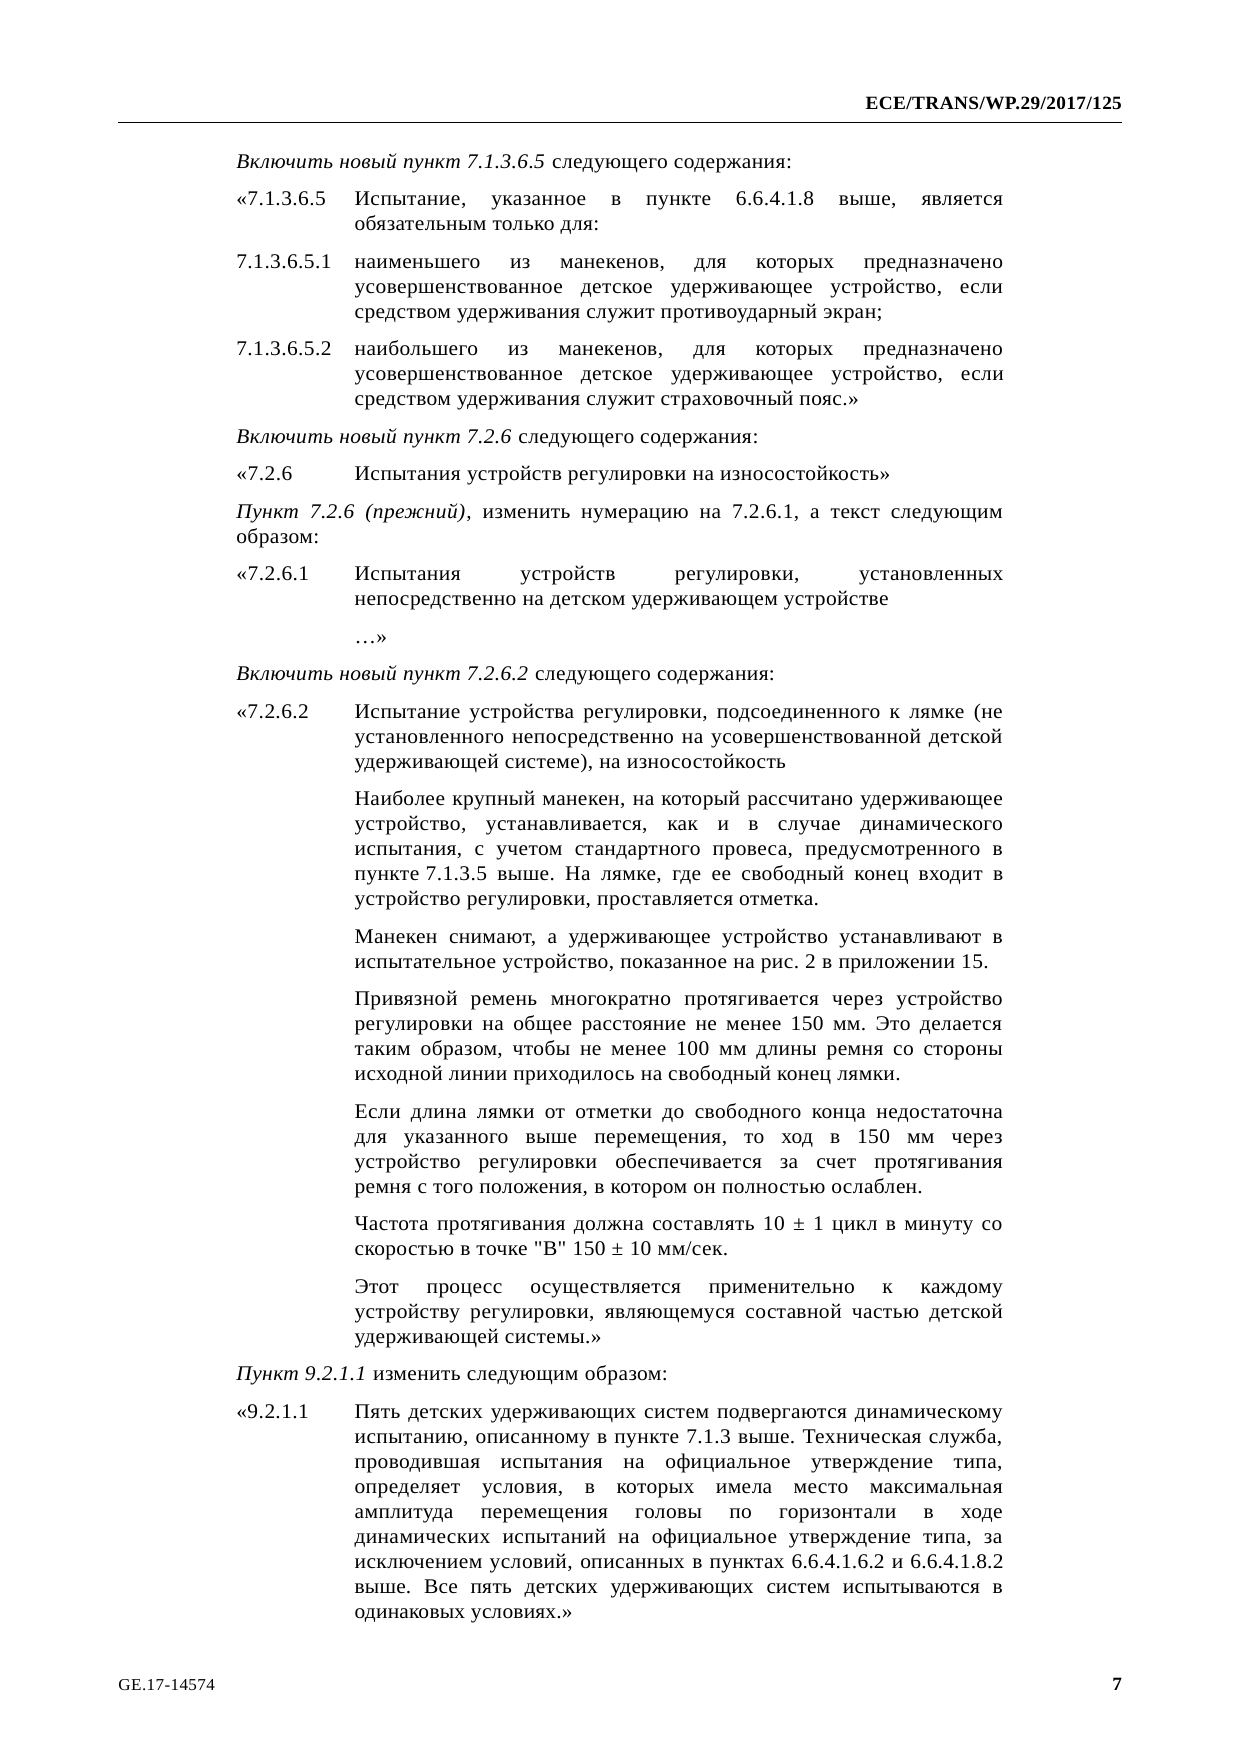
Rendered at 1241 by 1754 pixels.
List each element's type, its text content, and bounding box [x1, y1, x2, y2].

text 7.1.3.6.5.1 наименьшего из манекенов, для которых предназначено усовершенствованное детское удерживающее устройство, если средством удерживания служит противоударный экран; [236, 248, 1004, 323]
text Если длина лямки от отметки до свободного конца недостаточна для указанного выше перемещения, то ход в 150 мм через устройство регулировки обеспечивается за счет протягивания ремня с того положения, в котором он полностью ослаблен. [236, 1098, 1004, 1198]
text Наиболее крупный манекен, на который рассчитано удерживающее устройство, устанавливается, как и в случае динамического испытания, с учетом стандартного провеса, предусмотренного в пункте 7.1.3.5 выше. На лямке, где ее свободный конец входит в устройство регулировки, проставляется отметка. [236, 785, 1004, 910]
text Этот процесс осуществляется применительно к каждому устройству регулировки, являющемуся составной частью детской удерживающей системы.» [236, 1273, 1004, 1348]
text Пункт 9.2.1.1 изменить следующим образом: [236, 1360, 1004, 1385]
text …» [236, 623, 1004, 648]
text «7.2.6.1 Испытания устройств регулировки, установленных непосредственно на детском удерживающем устройстве [236, 560, 1004, 610]
text Манекен снимают, а удерживающее устройство устанавливают в испытательное устройство, показанное на рис. 2 в приложении 15. [236, 923, 1004, 973]
text «7.2.6 Испытания устройств регулировки на износостойкость» [236, 460, 1004, 485]
text Включить новый пункт 7.2.6.2 следующего содержания: [236, 660, 1004, 685]
text 7.1.3.6.5.2 наибольшего из манекенов, для которых предназначено усовершенствованное детское удерживающее устройство, если средством удерживания служит страховочный пояс.» [236, 335, 1004, 410]
text «9.2.1.1 Пять детских удерживающих систем подвергаются динамическому испытанию, описанному в пункте 7.1.3 выше. Техническая служба, проводившая испытания на официальное утверждение типа, определяет условия, в которых имела место максимальная амплитуда перемещения головы по горизонтали в ходе динамических испытаний на официальное утверждение типа, за исключением условий, описанных в пунктах 6.6.4.1.6.2 и 6.6.4.1.8.2 выше. Все пять детских удерживающих систем испытываются в одинаковых условиях.» [236, 1398, 1004, 1623]
text «7.1.3.6.5 Испытание, указанное в пункте 6.6.4.1.8 выше, является обязательным только для: [236, 185, 1004, 235]
text Включить новый пункт 7.2.6 следующего содержания: [236, 423, 1004, 448]
text Привязной ремень многократно протягивается через устройство регулировки на общее расстояние не менее 150 мм. Это делается таким образом, чтобы не менее 100 мм длины ремня со стороны исходной линии приходилось на свободный конец лямки. [236, 985, 1004, 1085]
text Пункт 7.2.6 (прежний), изменить нумерацию на 7.2.6.1, а текст следующим образом: [236, 498, 1004, 548]
text Частота протягивания должна составлять 10 ± 1 цикл в минуту со скоростью в точке "B" 150 ± 10 мм/сек. [236, 1210, 1004, 1260]
text «7.2.6.2 Испытание устройства регулировки, подсоединенного к лямке (не установленного непосредственно на усовершенствованной детской удерживающей системе), на износостойкость [236, 698, 1004, 773]
text Включить новый пункт 7.1.3.6.5 следующего содержания: [236, 148, 1004, 173]
